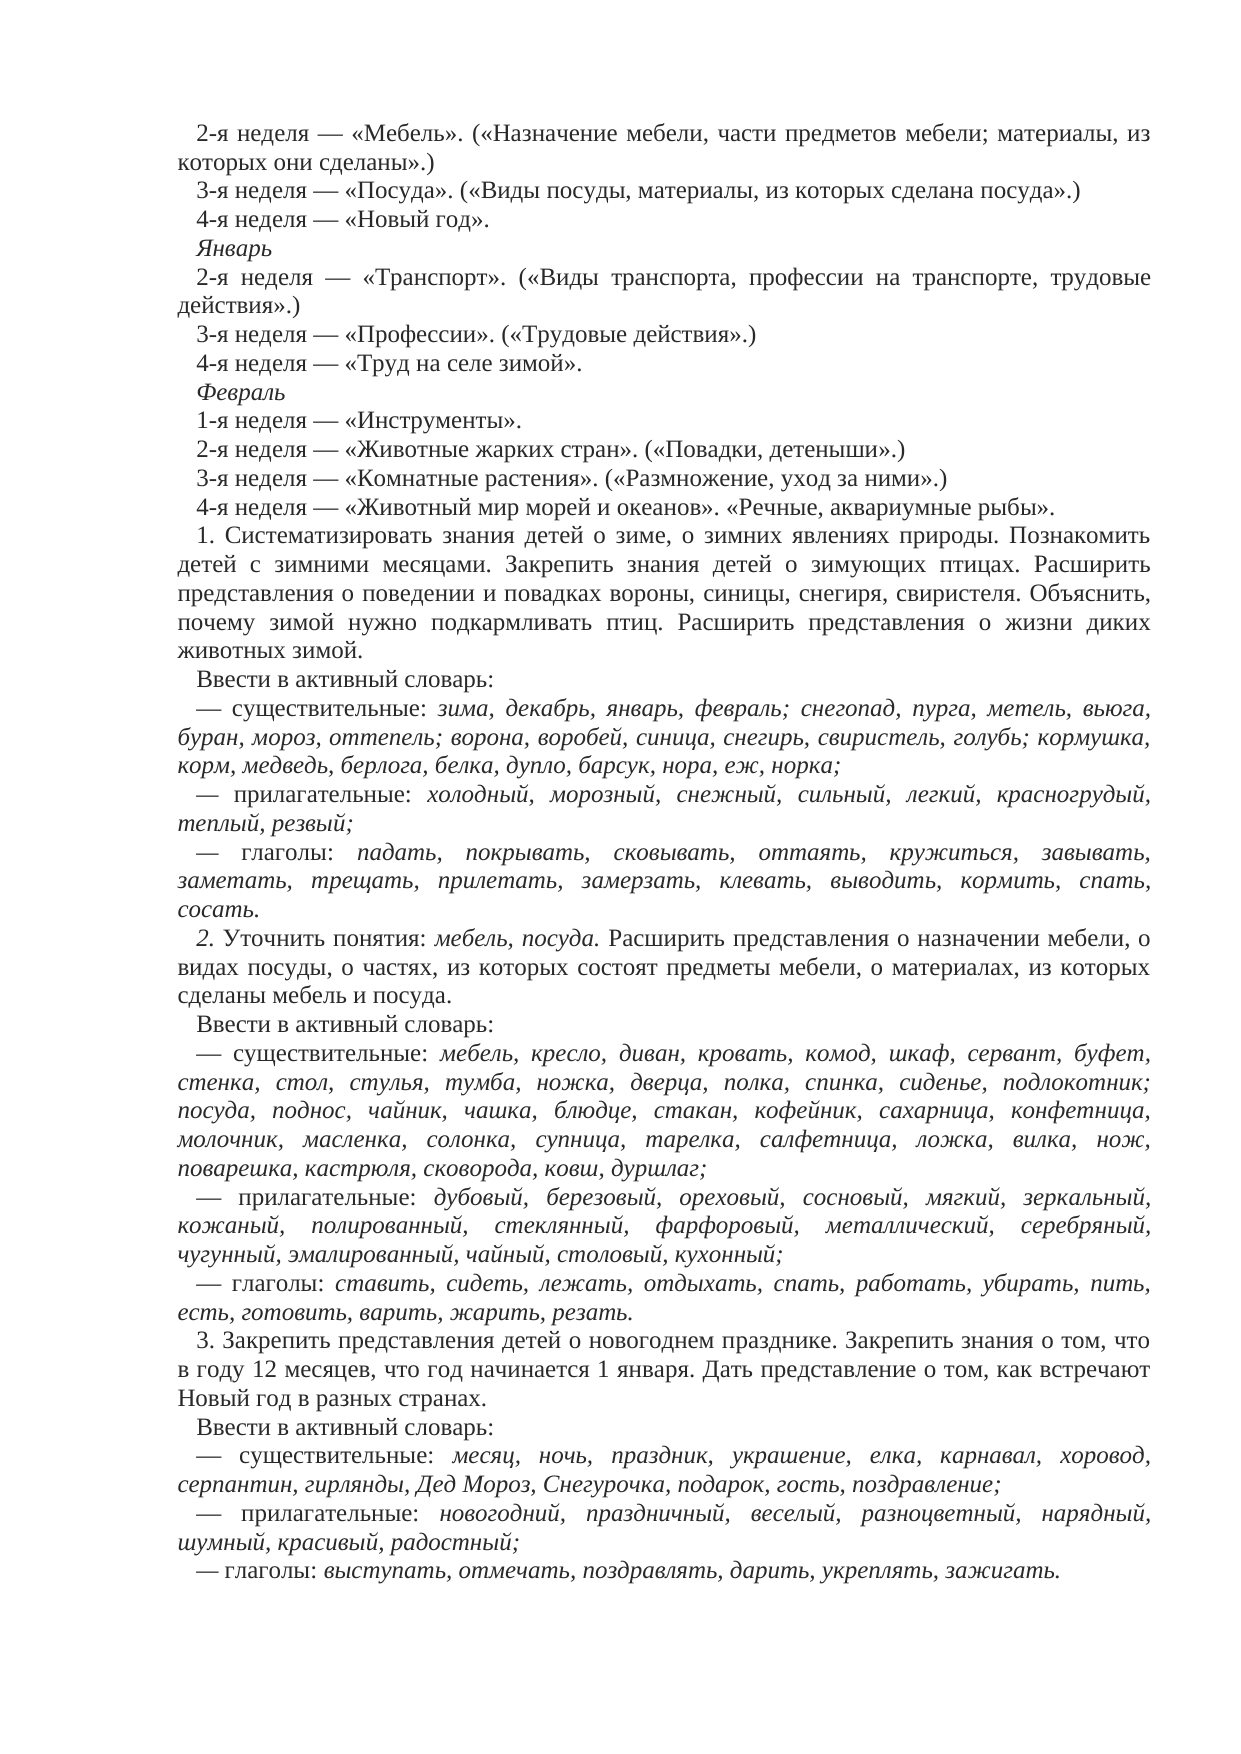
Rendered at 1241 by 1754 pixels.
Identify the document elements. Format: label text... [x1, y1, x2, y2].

text 4-я неделя — «Труд на селе зимой». [177, 348, 1152, 377]
text 4-я неделя — «Новый год». [177, 204, 1152, 233]
text 3. Закрепить представления детей о новогоднем празднике. Закрепить знания о том, что в году 12 месяцев, что год начинается 1 января. Дать представление о том, как встречают Новый год в разных странах. [177, 1326, 1152, 1412]
text 1. Систематизировать знания детей о зиме, о зимних явлениях природы. Познакомить детей с зимними месяцами. Закрепить знания детей о зимующих птицах. Расширить представления о поведении и повадках вороны, синицы, снегиря, свиристеля. Объяснить, почему зимой нужно подкармливать птиц. Расширить представления о жизни диких животных зимой. [177, 521, 1152, 664]
text 1-я неделя — «Инструменты». [177, 406, 1152, 434]
text — глаголы: ставить, сидеть, лежать, отдыхать, спать, работать, убирать, пить, есть, готовить, варить, жарить, резать. [177, 1268, 1152, 1326]
text — существительные: мебель, кресло, диван, кровать, комод, шкаф, сервант, буфет, стенка, стол, стулья, тумба, ножка, дверца, полка, спинка, сиденье, подлокотник; посуда, поднос, чайник, чашка, блюдце, стакан, кофейник, сахарница, конфетница, молочник, масленка, солонка, супница, тарелка, салфетница, ложка, вилка, нож, поварешка, кастрюля, сковорода, ковш, дуршлаг; [177, 1038, 1152, 1182]
text Январь [177, 233, 1152, 262]
text Ввести в активный словарь: [177, 664, 1152, 693]
text 2-я неделя — «Транспорт». («Виды транспорта, профессии на транспорте, трудовые действия».) [177, 262, 1152, 319]
text — глаголы: выступать, отмечать, поздравлять, дарить, укреплять, зажигать. [177, 1556, 1152, 1584]
text 4-я неделя — «Животный мир морей и океанов». «Речные, аквариумные рыбы». [177, 492, 1152, 521]
text Февраль [177, 377, 1152, 406]
text 3-я неделя — «Посуда». («Виды посуды, материалы, из которых сделана посуда».) [177, 176, 1152, 204]
text 2-я неделя — «Мебель». («Назначение мебели, части предметов мебели; материалы, из которых они сделаны».) [177, 118, 1152, 176]
text Ввести в активный словарь: [177, 1412, 1152, 1441]
text — существительные: месяц, ночь, праздник, украшение, елка, карнавал, хоровод, серпантин, гирлянды, Дед Мороз, Снегурочка, подарок, гость, поздравление; [177, 1441, 1152, 1498]
text 3-я неделя — «Комнатные растения». («Размножение, уход за ними».) [177, 463, 1152, 492]
text 2. Уточнить понятия: мебель, посуда. Расширить представления о назначении мебели, о видах посуды, о частях, из которых состоят предметы мебели, о материалах, из которых сделаны мебель и посуда. [177, 923, 1152, 1009]
text 3-я неделя — «Профессии». («Трудовые действия».) [177, 319, 1152, 348]
text Ввести в активный словарь: [177, 1009, 1152, 1038]
text — глаголы: падать, покрывать, сковывать, оттаять, кружиться, завывать, заметать, трещать, прилетать, замерзать, клевать, выводить, кормить, спать, сосать. [177, 837, 1152, 923]
text — прилагательные: холодный, морозный, снежный, сильный, легкий, красногрудый, теплый, резвый; [177, 779, 1152, 837]
text — прилагательные: дубовый, березовый, ореховый, сосновый, мягкий, зеркальный, кожаный, полированный, стеклянный, фарфоровый, металлический, серебряный, чугунный, эмалированный, чайный, столовый, кухонный; [177, 1182, 1152, 1268]
text — существительные: зима, декабрь, январь, февраль; снегопад, пурга, метель, вьюга, буран, мороз, оттепель; ворона, воробей, синица, снегирь, свиристель, голубь; кормушка, корм, медведь, берлога, белка, дупло, барсук, нора, еж, норка; [177, 693, 1152, 779]
text 2-я неделя — «Животные жарких стран». («Повадки, детеныши».) [177, 434, 1152, 463]
text — прилагательные: новогодний, праздничный, веселый, разноцветный, нарядный, шумный, красивый, радостный; [177, 1498, 1152, 1556]
